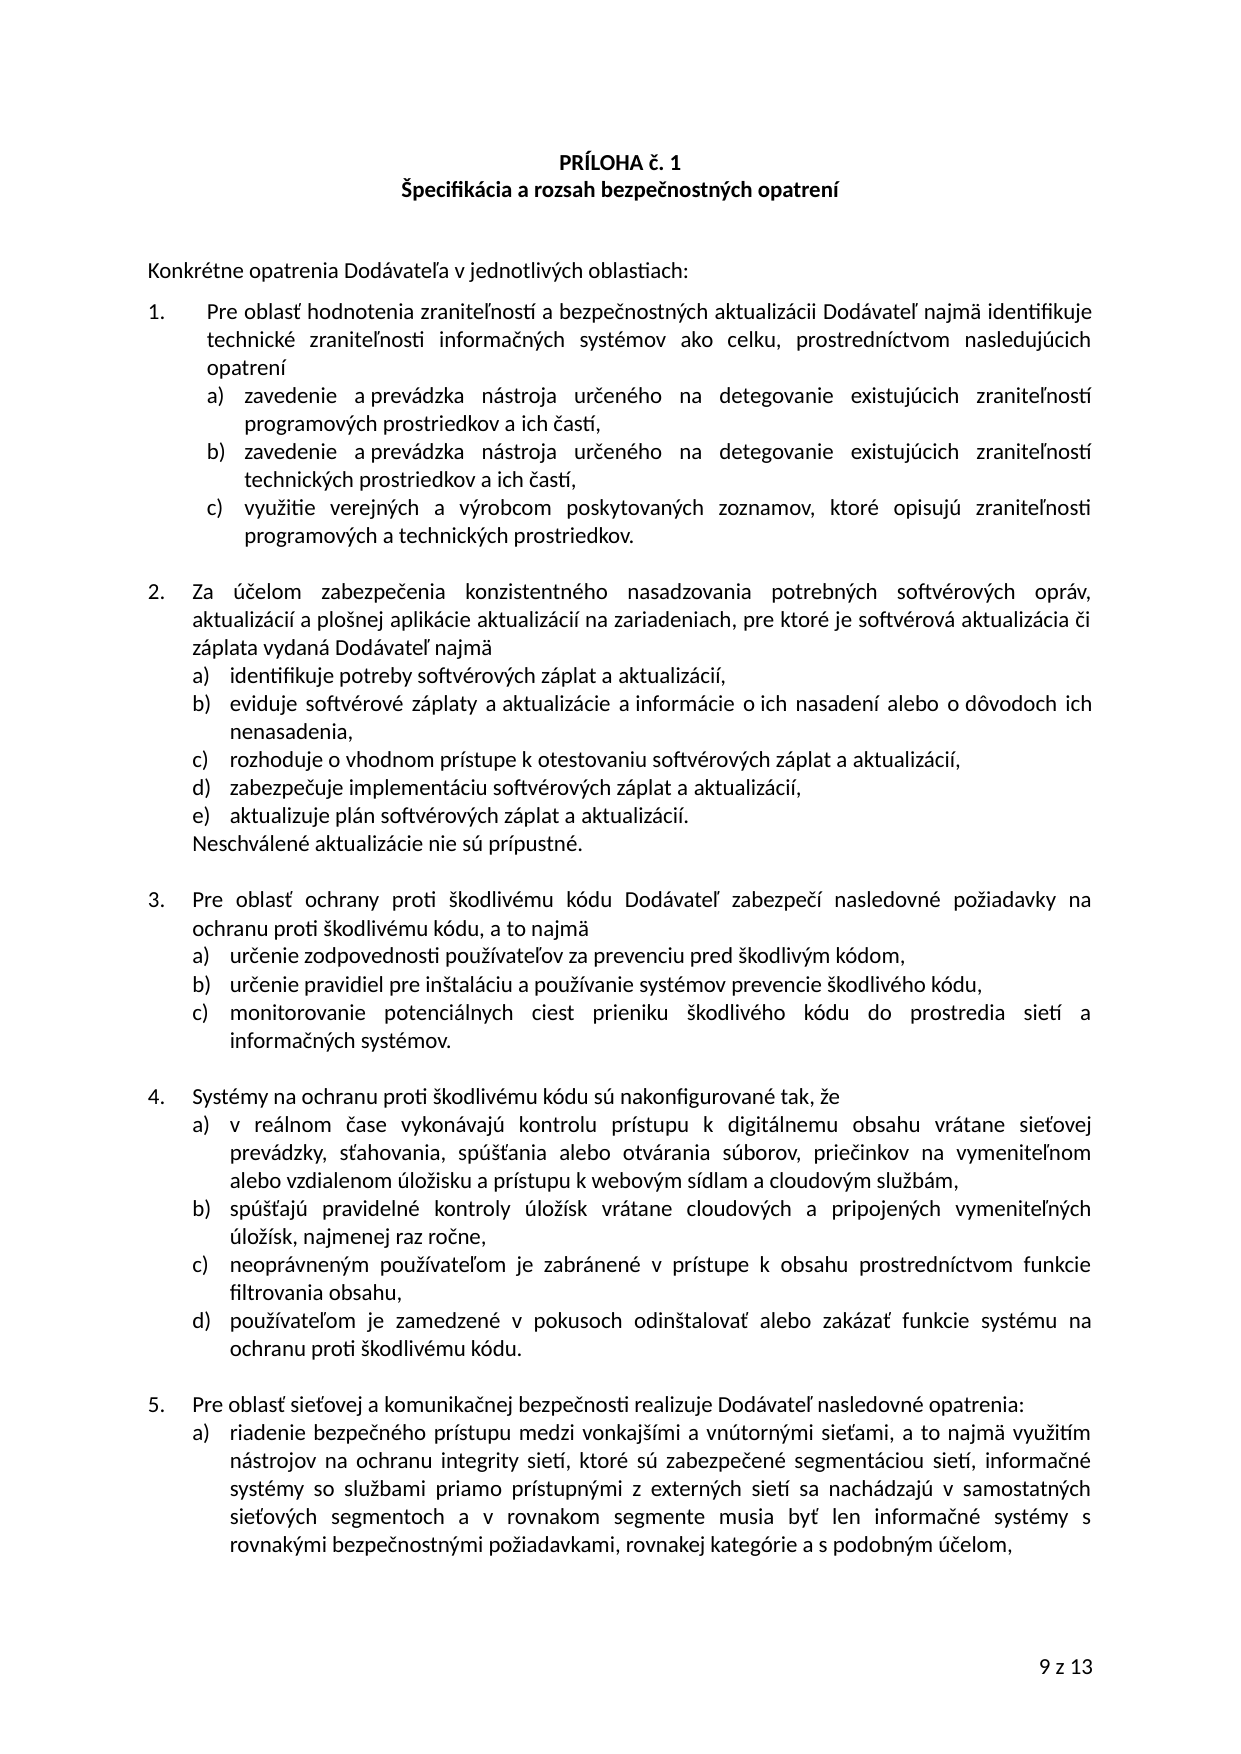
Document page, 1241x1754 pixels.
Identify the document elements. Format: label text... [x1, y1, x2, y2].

list Systémy na ochranu proti škodlivému kódu sú nakonfigurované tak, že [148, 1082, 1093, 1110]
list určenie zodpovednosti používateľov za prevenciu pred škodlivým kódom, [192, 942, 1093, 970]
list neoprávneným používateľom je zabránené v prístupe k obsahu prostredníctvom funkcie filtrovania obsahu, [192, 1250, 1093, 1306]
text Neschválené aktualizácie nie sú prípustné. [148, 829, 1093, 858]
list určenie pravidiel pre inštaláciu a používanie systémov prevencie škodlivého kódu, [192, 970, 1093, 998]
list rozhoduje o vhodnom prístupe k otestovaniu softvérových záplat a aktualizácií, [192, 746, 1093, 773]
list Pre oblasť ochrany proti škodlivému kódu Dodávateľ zabezpečí nasledovné požiadavky na ochranu proti škodlivému kódu, a to najmä [148, 886, 1093, 942]
list zavedenie a prevádzka nástroja určeného na detegovanie existujúcich zraniteľností programových prostriedkov a ich častí, [207, 381, 1093, 437]
list eviduje softvérové záplaty a aktualizácie a informácie o ich nasadení alebo o dôvodoch ich nenasadenia, [192, 689, 1093, 746]
text PRÍLOHA č. 1 Špecifikácia a rozsah bezpečnostných opatrení [148, 148, 1093, 204]
list v reálnom čase vykonávajú kontrolu prístupu k digitálnemu obsahu vrátane sieťovej prevádzky, sťahovania, spúšťania alebo otvárania súborov, priečinkov na vymeniteľnom alebo vzdialenom úložisku a prístupu k webovým sídlam a cloudovým službám, [192, 1110, 1093, 1194]
list aktualizuje plán softvérových záplat a aktualizácií. [192, 802, 1093, 829]
list zabezpečuje implementáciu softvérových záplat a aktualizácií, [192, 773, 1093, 802]
list identifikuje potreby softvérových záplat a aktualizácií, [192, 661, 1093, 689]
list Pre oblasť sieťovej a komunikačnej bezpečnosti realizuje Dodávateľ nasledovné opatrenia: [148, 1390, 1093, 1418]
list riadenie bezpečného prístupu medzi vonkajšími a vnútornými sieťami, a to najmä využitím nástrojov na ochranu integrity sietí, ktoré sú zabezpečené segmentáciou sietí, informačné systémy so službami priamo prístupnými z externých sietí sa nachádzajú v samostatných sieťových segmentoch a v rovnakom segmente musia byť len informačné systémy s rovnakými bezpečnostnými požiadavkami, rovnakej kategórie a s podobným účelom, [192, 1418, 1093, 1558]
list monitorovanie potenciálnych ciest prieniku škodlivého kódu do prostredia sietí a informačných systémov. [192, 998, 1093, 1054]
list zavedenie a prevádzka nástroja určeného na detegovanie existujúcich zraniteľností technických prostriedkov a ich častí, [207, 437, 1093, 493]
list používateľom je zamedzené v pokusoch odinštalovať alebo zakázať funkcie systému na ochranu proti škodlivému kódu. [192, 1306, 1093, 1362]
list využitie verejných a výrobcom poskytovaných zoznamov, ktoré opisujú zraniteľnosti programových a technických prostriedkov. [207, 493, 1093, 549]
list spúšťajú pravidelné kontroly úložísk vrátane cloudových a pripojených vymeniteľných úložísk, najmenej raz ročne, [192, 1194, 1093, 1250]
text Konkrétne opatrenia Dodávateľa v jednotlivých oblastiach: [148, 257, 1093, 285]
list Pre oblasť hodnotenia zraniteľností a bezpečnostných aktualizácii Dodávateľ najmä identifikuje technické zraniteľnosti informačných systémov ako celku, prostredníctvom nasledujúcich opatrení [148, 297, 1093, 381]
list Za účelom zabezpečenia konzistentného nasadzovania potrebných softvérových opráv, aktualizácií a plošnej aplikácie aktualizácií na zariadeniach, pre ktoré je softvérová aktualizácia či záplata vydaná Dodávateľ najmä [148, 577, 1093, 661]
